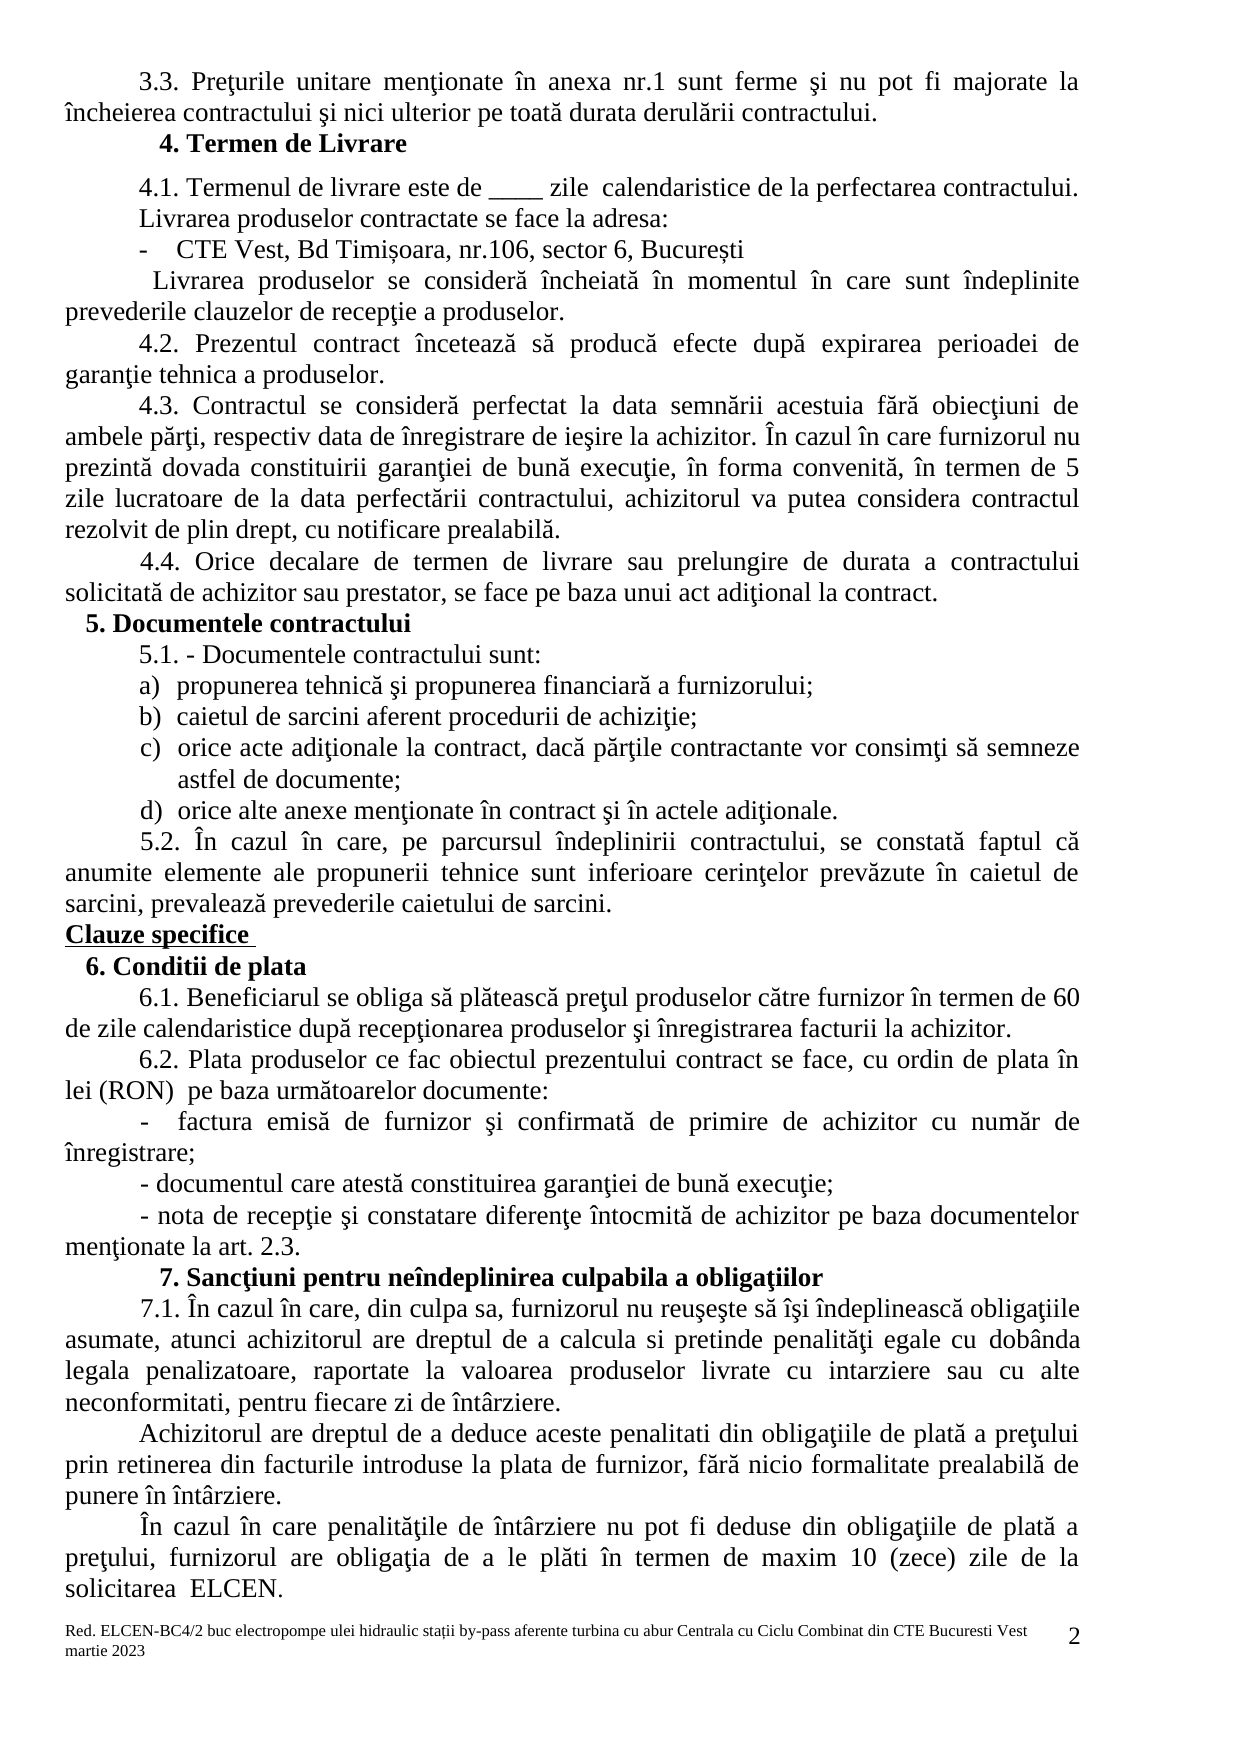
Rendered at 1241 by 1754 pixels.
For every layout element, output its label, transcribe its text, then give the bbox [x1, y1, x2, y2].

text Livrarea produselor contractate se face la adresa: [65, 202, 1081, 233]
text 4.4. Orice decalare de termen de livrare sau prelungire de durata a contractului solicitată de achizitor sau prestator, se face pe baza unui act adiţional la contract. [65, 545, 1081, 607]
list orice alte anexe menţionate în contract şi în actele adiţionale. [140, 794, 1081, 825]
text 4.3. Contractul se consideră perfectat la data semnării acestuia fără obiecţiuni de ambele părţi, respectiv data de înregistrare de ieşire la achizitor. În cazul în care furnizorul nu prezintă dovada constituirii garanţiei de bună execuţie, în forma convenită, în termen de 5 zile lucratoare de la data perfectării contractului, achizitorul va putea considera contractul rezolvit de plin drept, cu notificare prealabilă. [65, 389, 1081, 545]
text 7.1. În cazul în care, din culpa sa, furnizorul nu reuşeşte să îşi îndeplinească obligaţiile asumate, atunci achizitorul are dreptul de a calcula si pretinde penalităţi egale cu dobânda legala penalizatoare, raportate la valoarea produselor livrate cu intarziere sau cu alte neconformitati, pentru fiecare zi de întârziere. [65, 1292, 1081, 1417]
text 4. Termen de Livrare [65, 127, 1081, 158]
text 6. Conditii de plata [65, 949, 1081, 981]
text - factura emisă de furnizor şi confirmată de primire de achizitor cu număr de înregistrare; [65, 1105, 1081, 1168]
list orice acte adiţionale la contract, dacă părţile contractante vor consimţi să semneze astfel de documente; [140, 732, 1081, 794]
text - documentul care atestă constituirea garanţiei de bună execuţie; [65, 1168, 1081, 1199]
list caietul de sarcini aferent procedurii de achiziţie; [139, 700, 1081, 732]
text 4.2. Prezentul contract încetează să producă efecte după expirarea perioadei de garanţie tehnica a produselor. [65, 327, 1081, 389]
text - nota de recepţie şi constatare diferenţe întocmită de achizitor pe baza documentelor menţionate la art. 2.3. [65, 1199, 1081, 1261]
list propunerea tehnică şi propunerea financiară a furnizorului; [139, 669, 1081, 700]
text 6.1. Beneficiarul se obliga să plătească preţul produselor către furnizor în termen de 60 de zile calendaristice după recepţionarea produselor şi înregistrarea facturii la achizitor. [65, 981, 1081, 1043]
text Achizitorul are dreptul de a deduce aceste penalitati din obligaţiile de plată a preţului prin retinerea din facturile introduse la plata de furnizor, fără nicio formalitate prealabilă de punere în întârziere. [65, 1417, 1081, 1510]
text Clauze specifice [65, 918, 1081, 949]
text 4.1. Termenul de livrare este de ____ zile calendaristice de la perfectarea contractului. [65, 171, 1081, 202]
text Livrarea produselor se consideră încheiată în momentul în care sunt îndeplinite prevederile clauzelor de recepţie a produselor. [65, 264, 1081, 327]
text 5. Documentele contractului [65, 607, 1081, 638]
text În cazul în care penalităţile de întârziere nu pot fi deduse din obligaţiile de plată a preţului, furnizorul are obligaţia de a le plăti în termen de maxim 10 (zece) zile de la solicitarea ELCEN. [65, 1510, 1081, 1604]
text 6.2. Plata produselor ce fac obiectul prezentului contract se face, cu ordin de plata în lei (RON) pe baza următoarelor documente: [65, 1043, 1081, 1105]
text 5.2. În cazul în care, pe parcursul îndeplinirii contractului, se constată faptul că anumite elemente ale propunerii tehnice sunt inferioare cerinţelor prevăzute în caietul de sarcini, prevalează prevederile caietului de sarcini. [65, 825, 1081, 918]
text 3.3. Preţurile unitare menţionate în anexa nr.1 sunt ferme şi nu pot fi majorate la încheierea contractului şi nici ulterior pe toată durata derulării contractului. [65, 65, 1081, 127]
list CTE Vest, Bd Timișoara, nr.106, sector 6, București [139, 233, 1081, 264]
text 5.1. - Documentele contractului sunt: [65, 638, 1081, 669]
text 7. Sancţiuni pentru neîndeplinirea culpabila a obligaţiilor [65, 1261, 1081, 1292]
